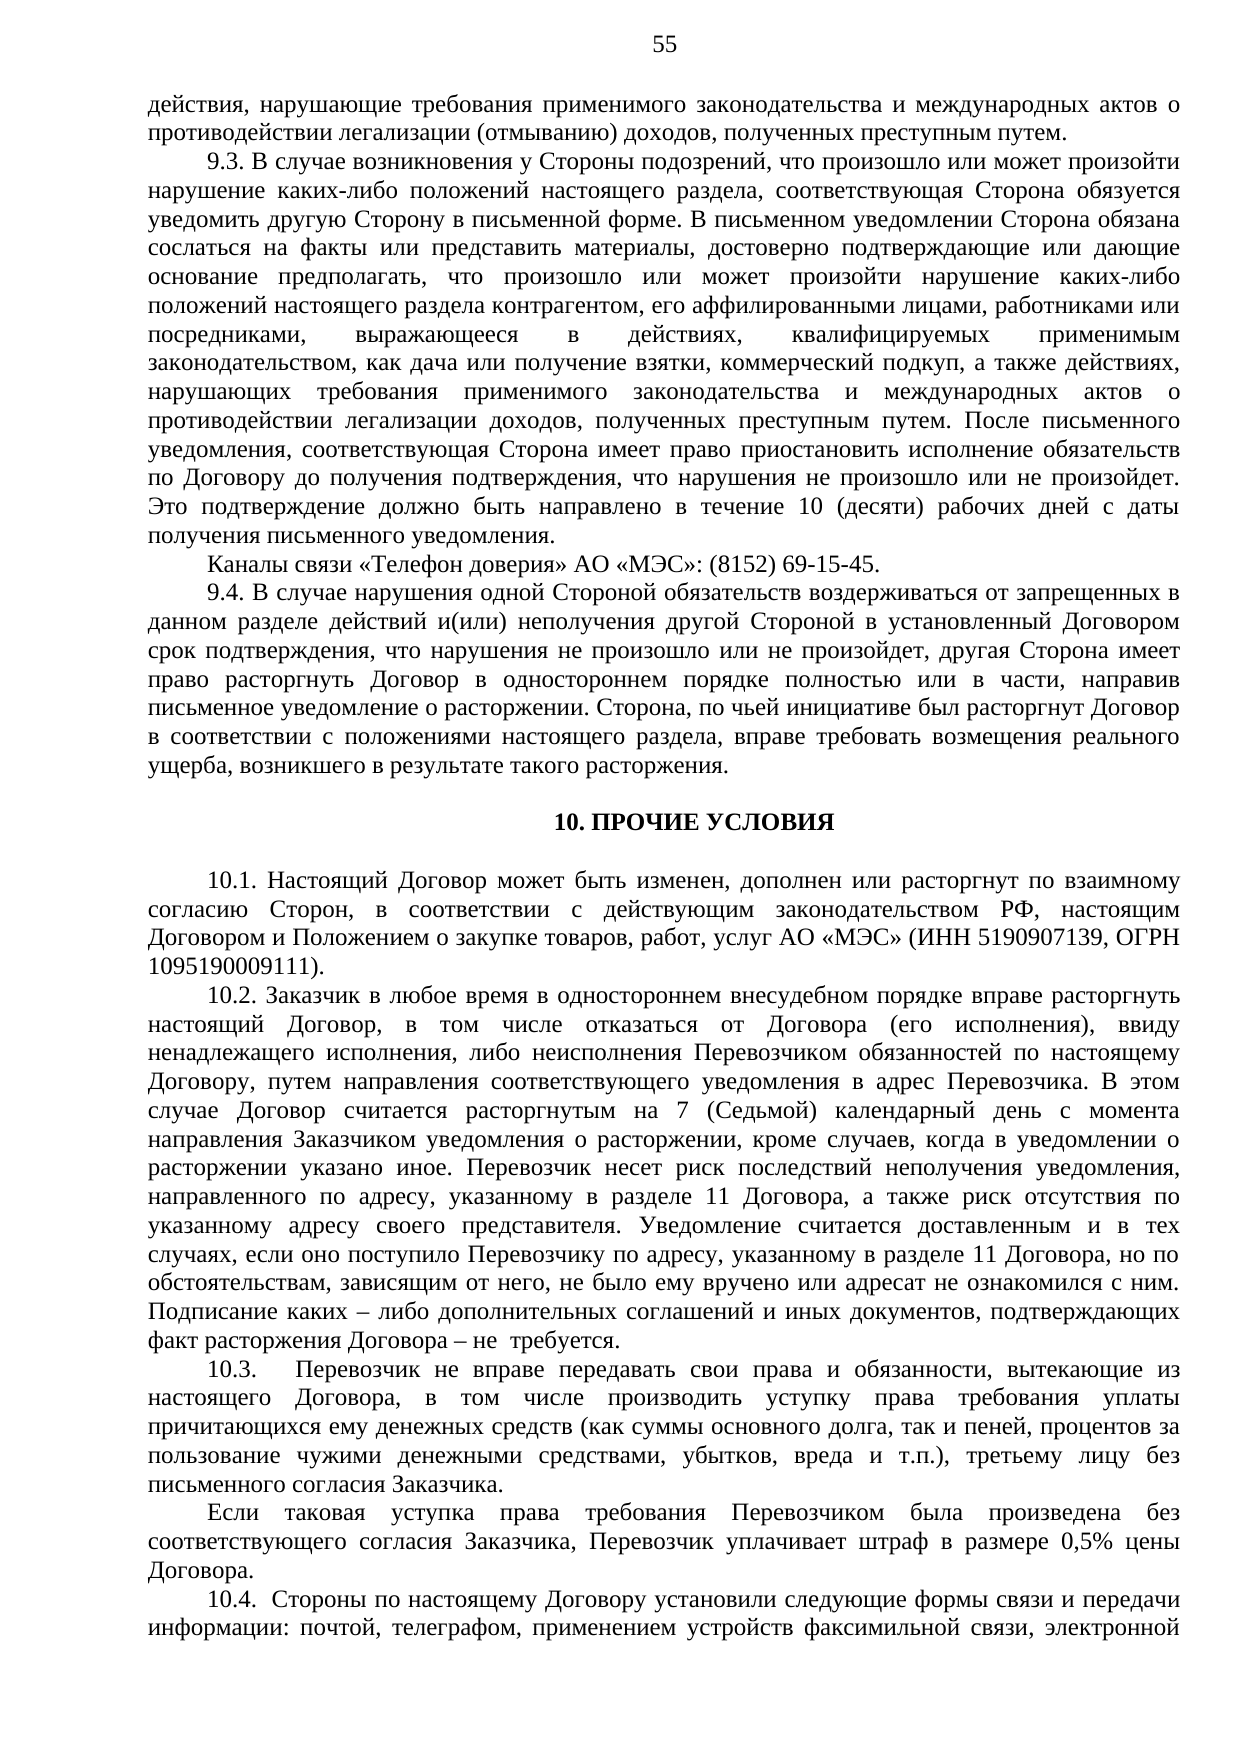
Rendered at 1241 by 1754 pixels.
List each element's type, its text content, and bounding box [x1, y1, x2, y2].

text 10.3. Перевозчик не вправе передавать свои права и обязанности, вытекающие из настоящего Договора, в том числе производить уступку права требования уплаты причитающихся ему денежных средств (как суммы основного долга, так и пеней, процентов за пользование чужими денежными средствами, убытков, вреда и т.п.), третьему лицу без письменного согласия Заказчика. [148, 1354, 1181, 1497]
text 10.2. Заказчик в любое время в одностороннем внесудебном порядке вправе расторгнуть настоящий Договор, в том числе отказаться от Договора (его исполнения), ввиду ненадлежащего исполнения, либо неисполнения Перевозчиком обязанностей по настоящему Договору, путем направления соответствующего уведомления в адрес Перевозчика. В этом случае Договор считается расторгнутым на 7 (Седьмой) календарный день с момента направления Заказчиком уведомления о расторжении, кроме случаев, когда в уведомлении о расторжении указано иное. Перевозчик несет риск последствий неполучения уведомления, направленного по адресу, указанному в разделе 11 Договора, а также риск отсутствия по указанному адресу своего представителя. Уведомление считается доставленным и в тех случаях, если оно поступило Перевозчику по адресу, указанному в разделе 11 Договора, но по обстоятельствам, зависящим от него, не было ему вручено или адресат не ознакомился с ним. Подписание каких – либо дополнительных соглашений и иных документов, подтверждающих факт расторжения Договора – не требуется. [148, 980, 1181, 1354]
text 9.4. В случае нарушения одной Стороной обязательств воздерживаться от запрещенных в данном разделе действий и(или) неполучения другой Стороной в установленный Договором срок подтверждения, что нарушения не произошло или не произойдет, другая Сторона имеет право расторгнуть Договор в одностороннем порядке полностью или в части, направив письменное уведомление о расторжении. Сторона, по чьей инициативе был расторгнут Договор в соответствии с положениями настоящего раздела, вправе требовать возмещения реального ущерба, возникшего в результате такого расторжения. [148, 577, 1181, 779]
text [148, 1584, 1181, 1641]
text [148, 89, 1181, 146]
text 9.3. В случае возникновения у Стороны подозрений, что произошло или может произойти нарушение каких-либо положений настоящего раздела, соответствующая Сторона обязуется уведомить другую Сторону в письменной форме. В письменном уведомлении Сторона обязана сослаться на факты или представить материалы, достоверно подтверждающие или дающие основание предполагать, что произошло или может произойти нарушение каких-либо положений настоящего раздела контрагентом, его аффилированными лицами, работниками или посредниками, выражающееся в действиях, квалифицируемых применимым законодательством, как дача или получение взятки, коммерческий подкуп, а также действиях, нарушающих требования применимого законодательства и международных актов о противодействии легализации доходов, полученных преступным путем. После письменного уведомления, соответствующая Сторона имеет право приостановить исполнение обязательств по Договору до получения подтверждения, что нарушения не произошло или не произойдет. Это подтверждение должно быть направлено в течение 10 (десяти) рабочих дней с даты получения письменного уведомления. [148, 146, 1181, 549]
text 10. ПРОЧИЕ УСЛОВИЯ [148, 807, 1181, 836]
text Каналы связи «Телефон доверия» АО «МЭС»: (8152) 69-15-45. [148, 549, 1181, 577]
text 10.1. Настоящий Договор может быть изменен, дополнен или расторгнут по взаимному согласию Сторон, в соответствии с действующим законодательством РФ, настоящим Договором и Положением о закупке товаров, работ, услуг АО «МЭС» (ИНН 5190907139, ОГРН 1095190009111). [148, 865, 1181, 980]
text Если таковая уступка права требования Перевозчиком была произведена без соответствующего согласия Заказчика, Перевозчик уплачивает штраф в размере 0,5% цены Договора. [148, 1497, 1181, 1584]
